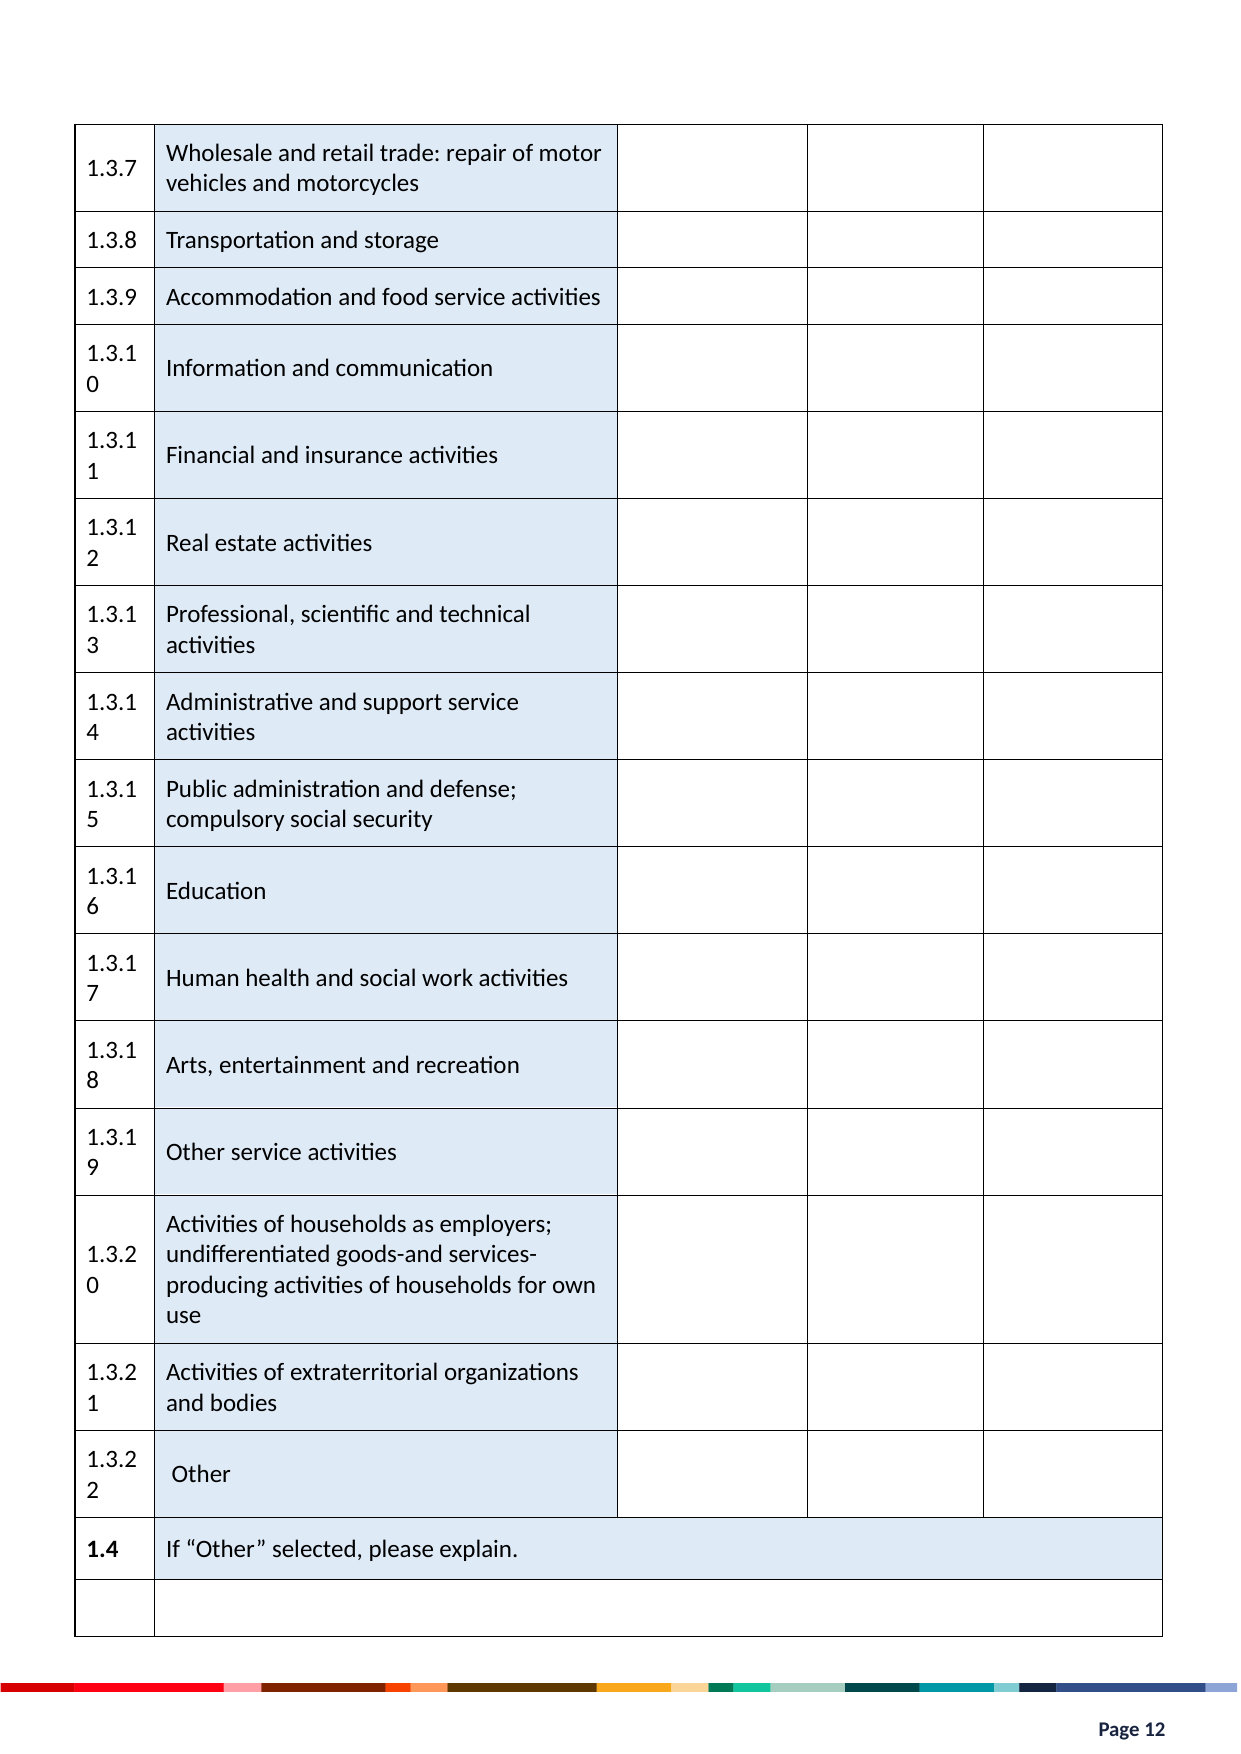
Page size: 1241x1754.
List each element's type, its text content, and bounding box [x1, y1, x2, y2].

table_cell 1.3.8 [76, 212, 154, 267]
table_cell 1.3.19 [76, 1109, 154, 1194]
table_cell [618, 1431, 807, 1517]
table_cell Transportation and storage [155, 212, 617, 267]
table_cell 1.3.22 [76, 1431, 154, 1517]
table_cell [155, 1580, 1162, 1636]
table_cell [984, 325, 1162, 411]
table_cell [984, 934, 1162, 1020]
table_cell Activities of extraterritorial organizations and bodies [155, 1344, 617, 1430]
table_cell 1.3.11 [76, 412, 154, 498]
table_cell 1.3.21 [76, 1344, 154, 1430]
table_cell 1.3.9 [76, 268, 154, 324]
table_cell [984, 760, 1162, 846]
table_cell 1.3.17 [76, 934, 154, 1020]
table_cell [808, 1109, 983, 1194]
table_cell [618, 1109, 807, 1194]
table_cell [984, 212, 1162, 267]
table_cell [808, 1021, 983, 1107]
table_cell [808, 586, 983, 672]
table_cell [618, 412, 807, 498]
table_cell [618, 325, 807, 411]
table_cell 1.3.16 [76, 847, 154, 933]
table_cell Financial and insurance activities [155, 412, 617, 498]
table_cell [808, 212, 983, 267]
table_cell [808, 1431, 983, 1517]
table_cell 1.3.12 [76, 499, 154, 585]
table_cell Wholesale and retail trade: repair of motor vehicles and motorcycles [155, 125, 617, 211]
table_cell [618, 1196, 807, 1343]
table_cell [618, 125, 807, 211]
table_cell 1.3.10 [76, 325, 154, 411]
table_cell [76, 1580, 154, 1636]
table_cell 1.3.20 [76, 1196, 154, 1343]
table_cell Accommodation and food service activities [155, 268, 617, 324]
table_cell Administrative and support service activities [155, 673, 617, 759]
table_cell 1.3.7 [76, 125, 154, 211]
table_cell [808, 673, 983, 759]
table_cell 1.3.13 [76, 586, 154, 672]
table_cell [618, 673, 807, 759]
table_cell If “Other” selected, please explain. [155, 1518, 1162, 1579]
table_cell [808, 760, 983, 846]
table_cell 1.4 [76, 1518, 154, 1579]
table_cell Activities of households as employers; undifferentiated goods-and services-producing activities of households for own use [155, 1196, 617, 1343]
table_cell Human health and social work activities [155, 934, 617, 1020]
table_cell [984, 1021, 1162, 1107]
table_cell [808, 268, 983, 324]
table_cell [618, 268, 807, 324]
table_cell [618, 760, 807, 846]
table_cell [984, 847, 1162, 933]
table_cell [984, 1344, 1162, 1430]
table_cell 1.3.14 [76, 673, 154, 759]
table_cell Other [155, 1431, 617, 1517]
table_cell [808, 412, 983, 498]
table_cell [984, 1196, 1162, 1343]
table_cell Real estate activities [155, 499, 617, 585]
table_cell 1.3.18 [76, 1021, 154, 1107]
table_cell [808, 125, 983, 211]
table_cell [808, 934, 983, 1020]
table_cell Education [155, 847, 617, 933]
table_cell [808, 325, 983, 411]
table_cell [984, 412, 1162, 498]
table_cell [808, 1196, 983, 1343]
table_cell [984, 1431, 1162, 1517]
table_cell [984, 268, 1162, 324]
table_cell [618, 499, 807, 585]
picture [0, 1683, 1236, 1692]
table_cell [618, 934, 807, 1020]
table_cell Information and communication [155, 325, 617, 411]
table_cell [618, 212, 807, 267]
table_cell [618, 1021, 807, 1107]
table_cell [984, 673, 1162, 759]
table_cell [618, 1344, 807, 1430]
table_cell [618, 847, 807, 933]
table_cell [808, 1344, 983, 1430]
table_cell Professional, scientific and technical activities [155, 586, 617, 672]
table_cell 1.3.15 [76, 760, 154, 846]
table_cell [984, 586, 1162, 672]
table_cell [808, 499, 983, 585]
table_cell [808, 847, 983, 933]
table_cell Public administration and defense; compulsory social security [155, 760, 617, 846]
table_cell [984, 1109, 1162, 1194]
table_cell [618, 586, 807, 672]
table_cell Arts, entertainment and recreation [155, 1021, 617, 1107]
table_cell [984, 125, 1162, 211]
table_cell Other service activities [155, 1109, 617, 1194]
table_cell [984, 499, 1162, 585]
